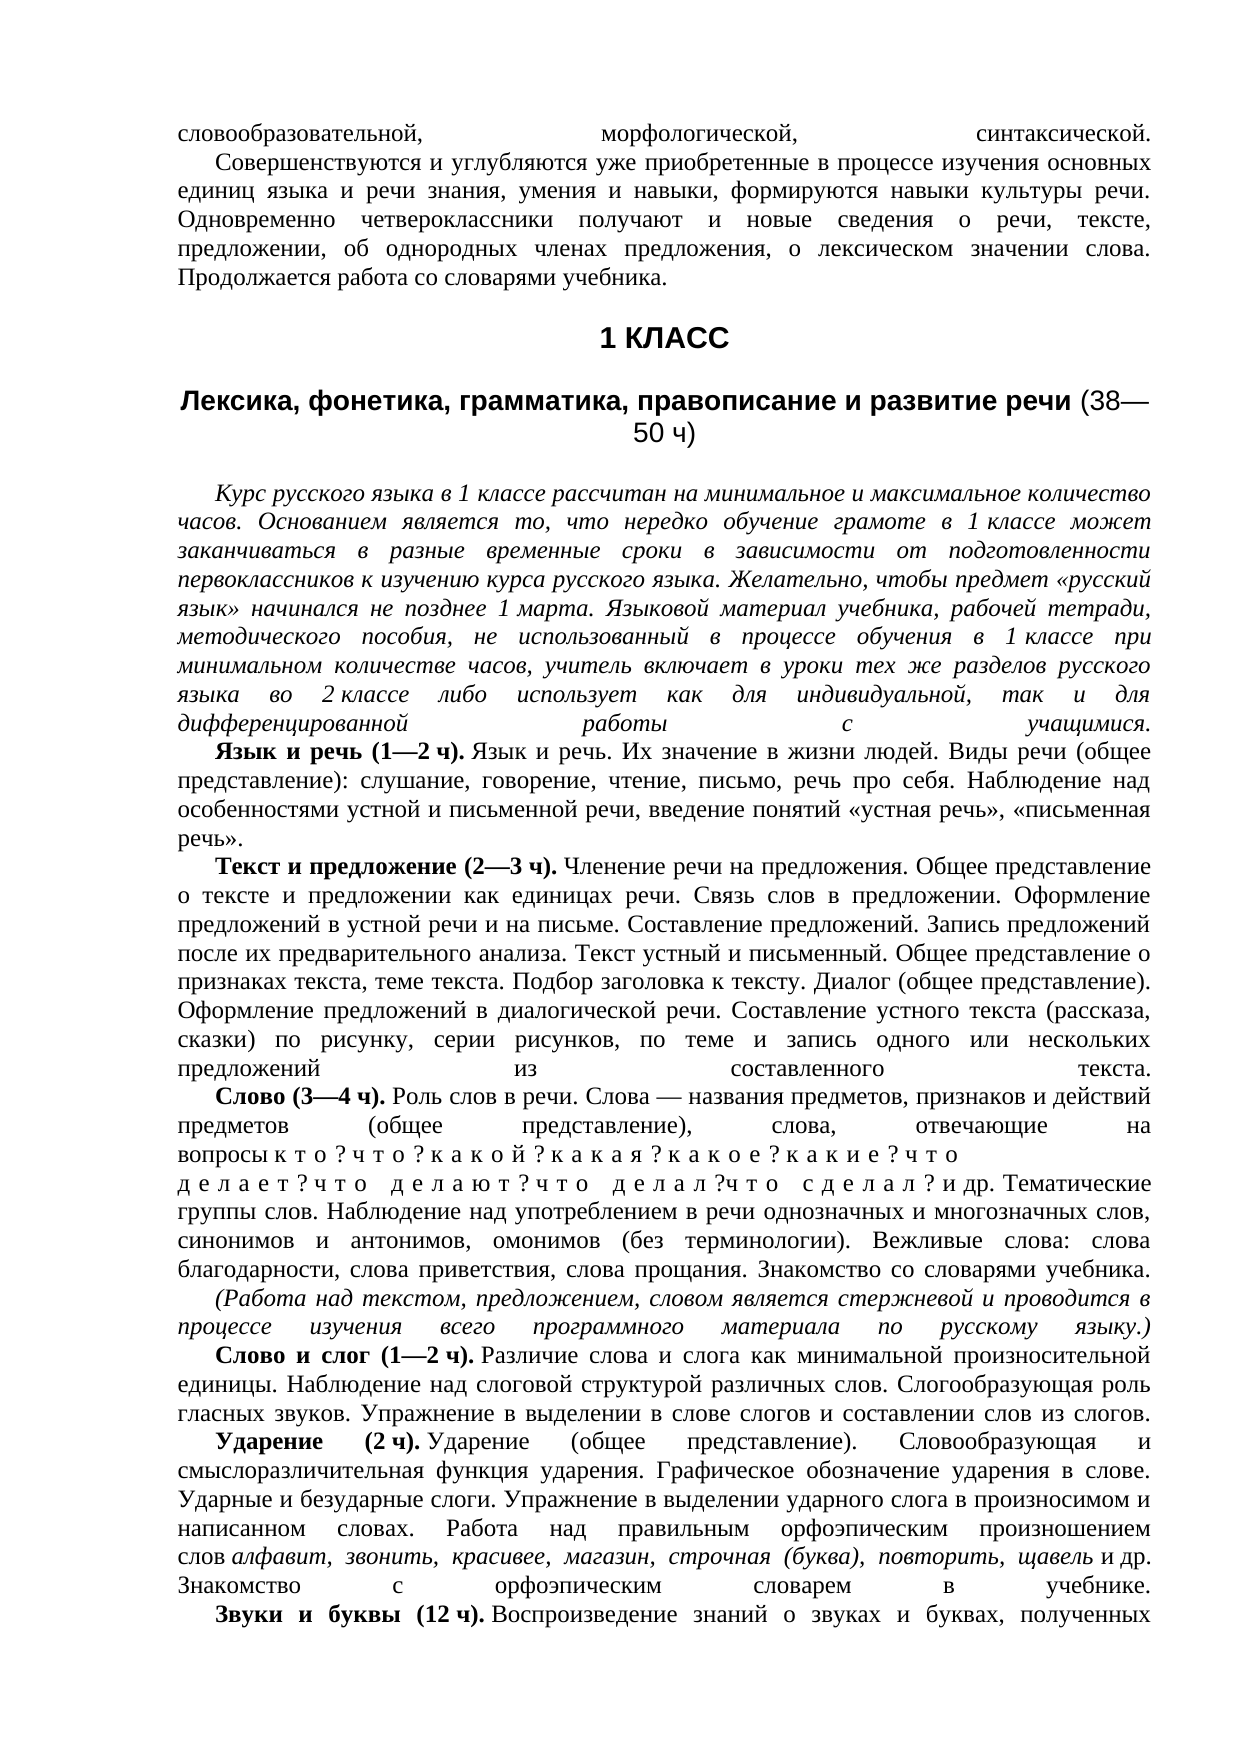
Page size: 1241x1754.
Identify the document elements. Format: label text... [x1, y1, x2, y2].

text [177, 478, 1152, 1628]
text 1 КЛАСС [177, 320, 1152, 354]
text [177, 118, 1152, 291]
text Лексика, фонетика, грамматика, правописание и развитие речи (38—50 ч) [177, 384, 1152, 448]
